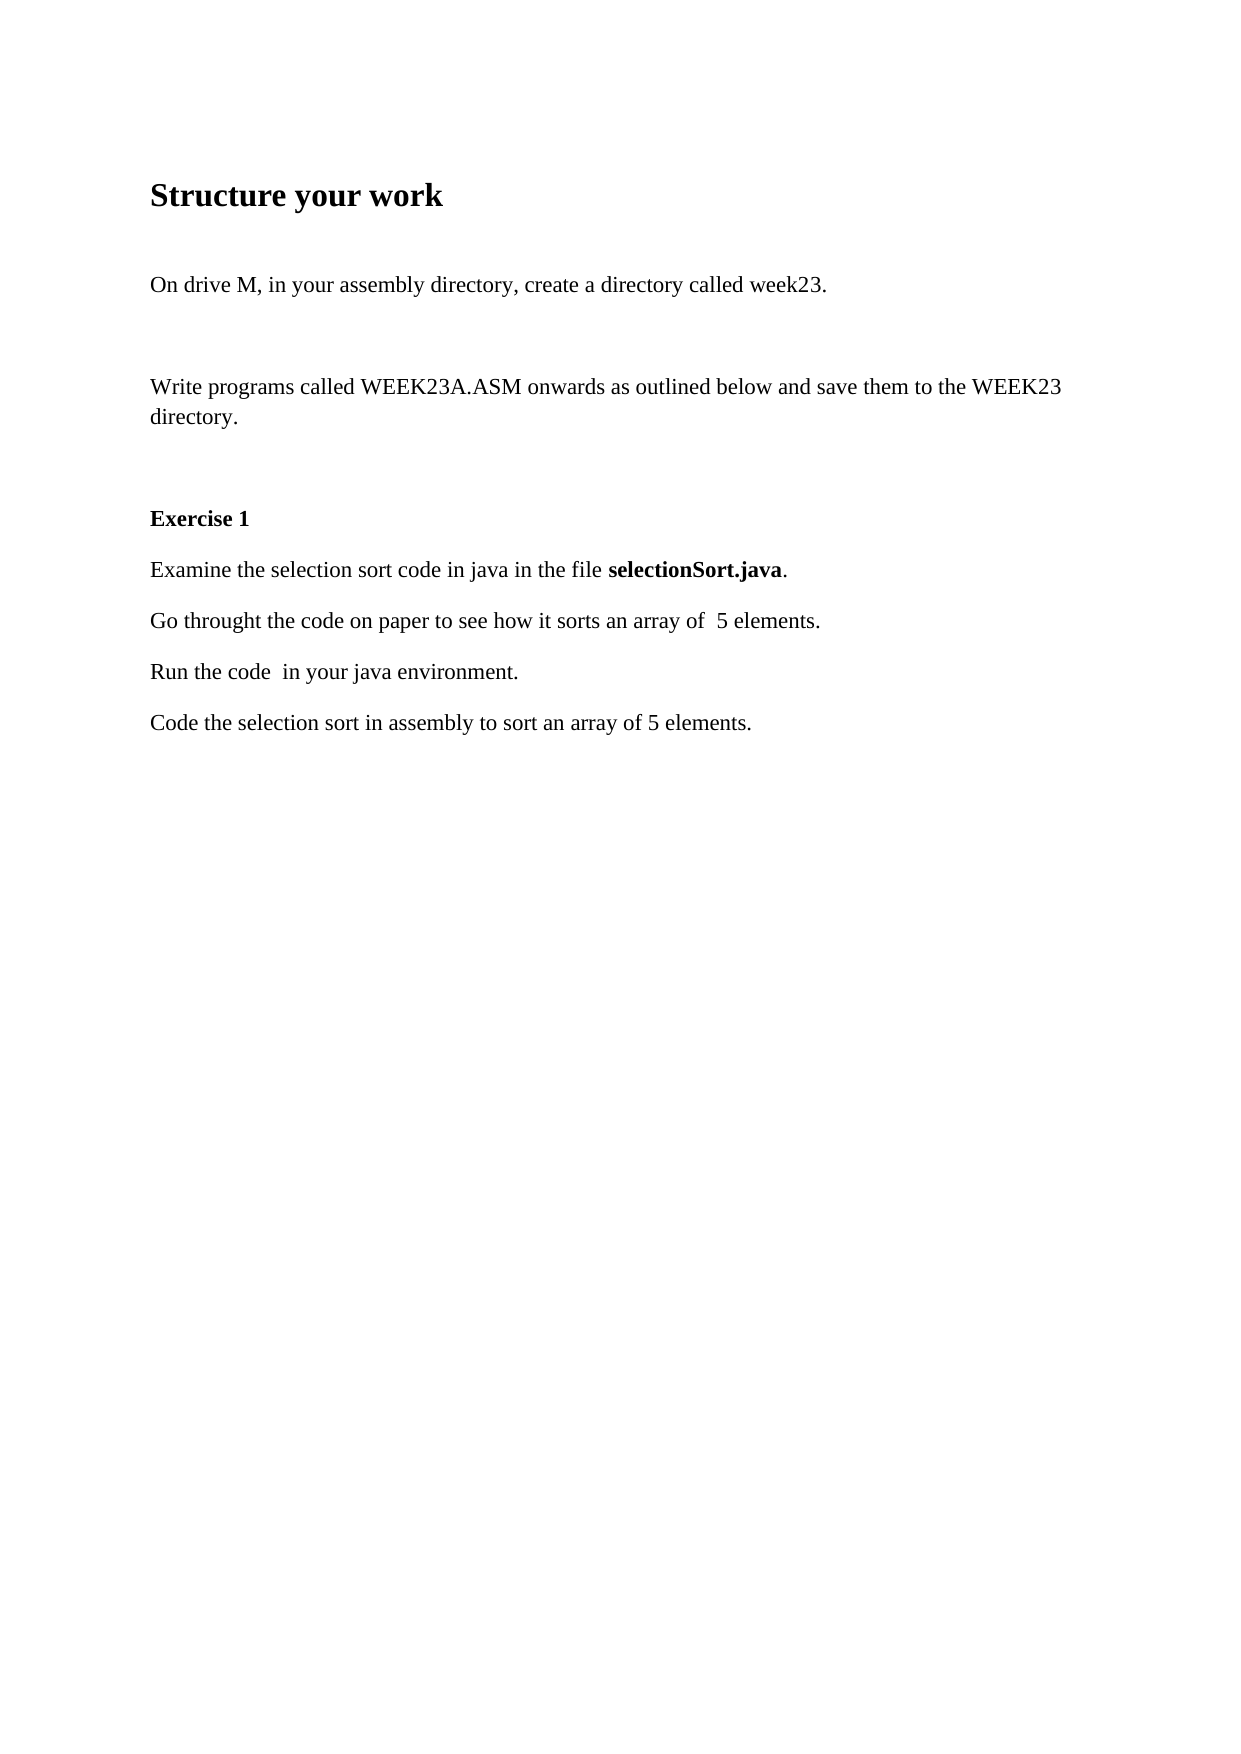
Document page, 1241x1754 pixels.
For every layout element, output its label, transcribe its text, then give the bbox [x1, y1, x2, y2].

text Write programs called WEEK23A.ASM onwards as outlined below and save them to the WEEK23 directory. [150, 373, 1090, 429]
text Exercise 1 [150, 505, 1090, 531]
text Code the selection sort in assembly to sort an array of 5 elements. [150, 709, 1090, 736]
text Examine the selection sort code in java in the file selectionSort.java. [150, 556, 1090, 582]
subtitle Structure your work [150, 175, 1090, 213]
text Go throught the code on paper to see how it sorts an array of 5 elements. [150, 607, 1090, 633]
text Run the code in your java environment. [150, 658, 1090, 684]
text On drive M, in your assembly directory, create a directory called week23. [150, 271, 1090, 297]
